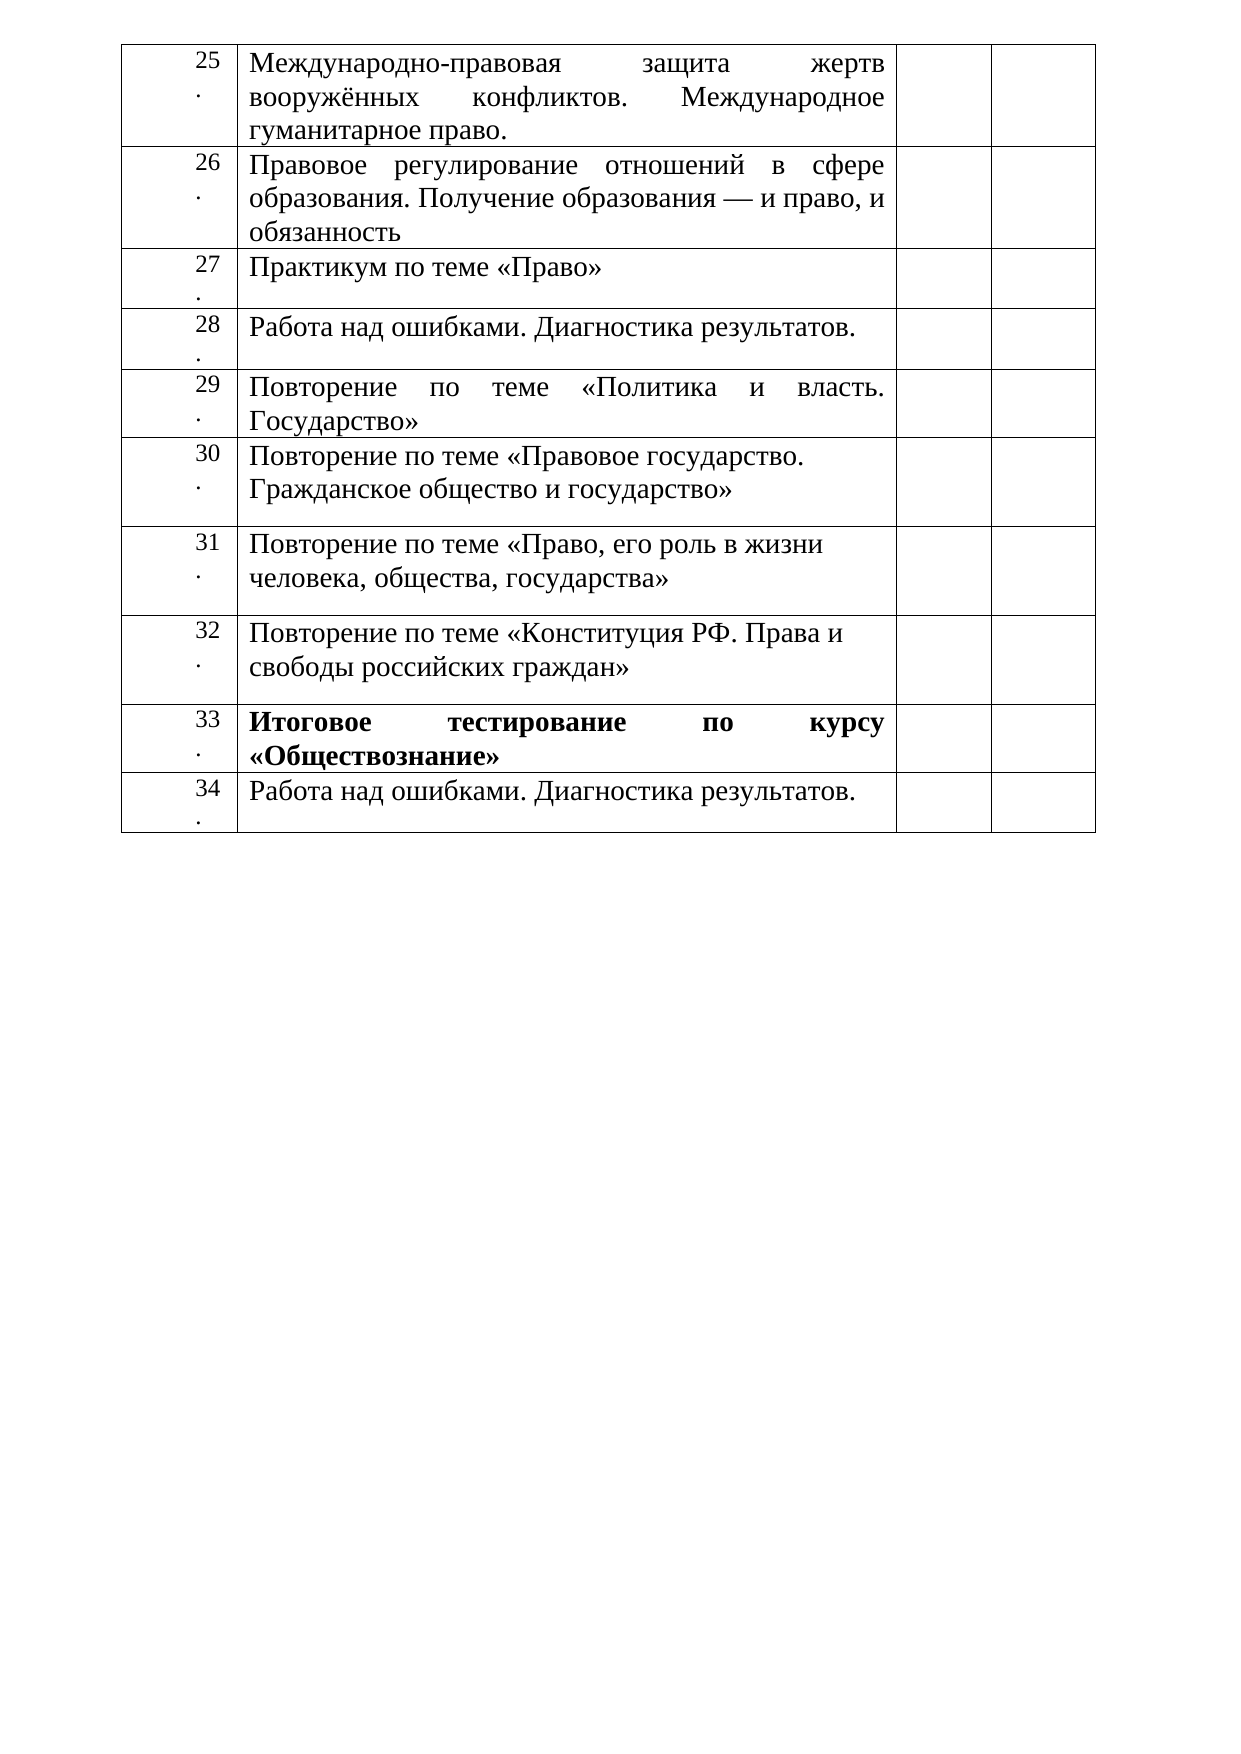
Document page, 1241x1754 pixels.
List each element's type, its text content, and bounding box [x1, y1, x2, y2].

table_cell [992, 527, 1095, 614]
table_cell Практикум по теме «Право» [238, 249, 896, 308]
table_cell [992, 249, 1095, 308]
table_cell Международно-правовая защита жертв вооружённых конфликтов. Международное гуманитарное право. [238, 45, 896, 146]
table_cell [897, 309, 991, 368]
table_cell Итоговое тестирование по курсу «Обществознание» [238, 705, 896, 772]
table_cell [897, 45, 991, 146]
table_cell [897, 773, 991, 832]
table_cell 31. [122, 527, 237, 614]
table_cell 32. [122, 616, 237, 703]
table_cell 29. [122, 370, 237, 437]
table_cell [992, 147, 1095, 248]
table_cell Повторение по теме «Конституция РФ. Права и свободы российских граждан» [238, 616, 896, 703]
table_cell [897, 705, 991, 772]
table_cell 34. [122, 773, 237, 832]
table_cell [897, 249, 991, 308]
table_cell Повторение по теме «Политика и власть. Государство» [238, 370, 896, 437]
table_cell 30. [122, 438, 237, 526]
table_cell [897, 438, 991, 526]
table_cell [897, 527, 991, 614]
table_cell 33. [122, 705, 237, 772]
table_cell [992, 309, 1095, 368]
table_cell [897, 370, 991, 437]
table_cell Повторение по теме «Право, его роль в жизни человека, общества, государства» [238, 527, 896, 614]
table_cell [992, 773, 1095, 832]
table_cell [992, 438, 1095, 526]
table_cell [992, 45, 1095, 146]
table_cell Работа над ошибками. Диагностика результатов. [238, 309, 896, 368]
table_cell [897, 147, 991, 248]
table_cell 25. [122, 45, 237, 146]
table_cell 27. [122, 249, 237, 308]
table_cell Повторение по теме «Правовое государство. Гражданское общество и государство» [238, 438, 896, 526]
table_cell [992, 705, 1095, 772]
table_cell Правовое регулирование отношений в сфере образования. Получение образования — и право, и обязанность [238, 147, 896, 248]
table_cell 26. [122, 147, 237, 248]
table_cell 28. [122, 309, 237, 368]
table_cell Работа над ошибками. Диагностика результатов. [238, 773, 896, 832]
table_cell [992, 616, 1095, 703]
table_cell [897, 616, 991, 703]
table_cell [992, 370, 1095, 437]
